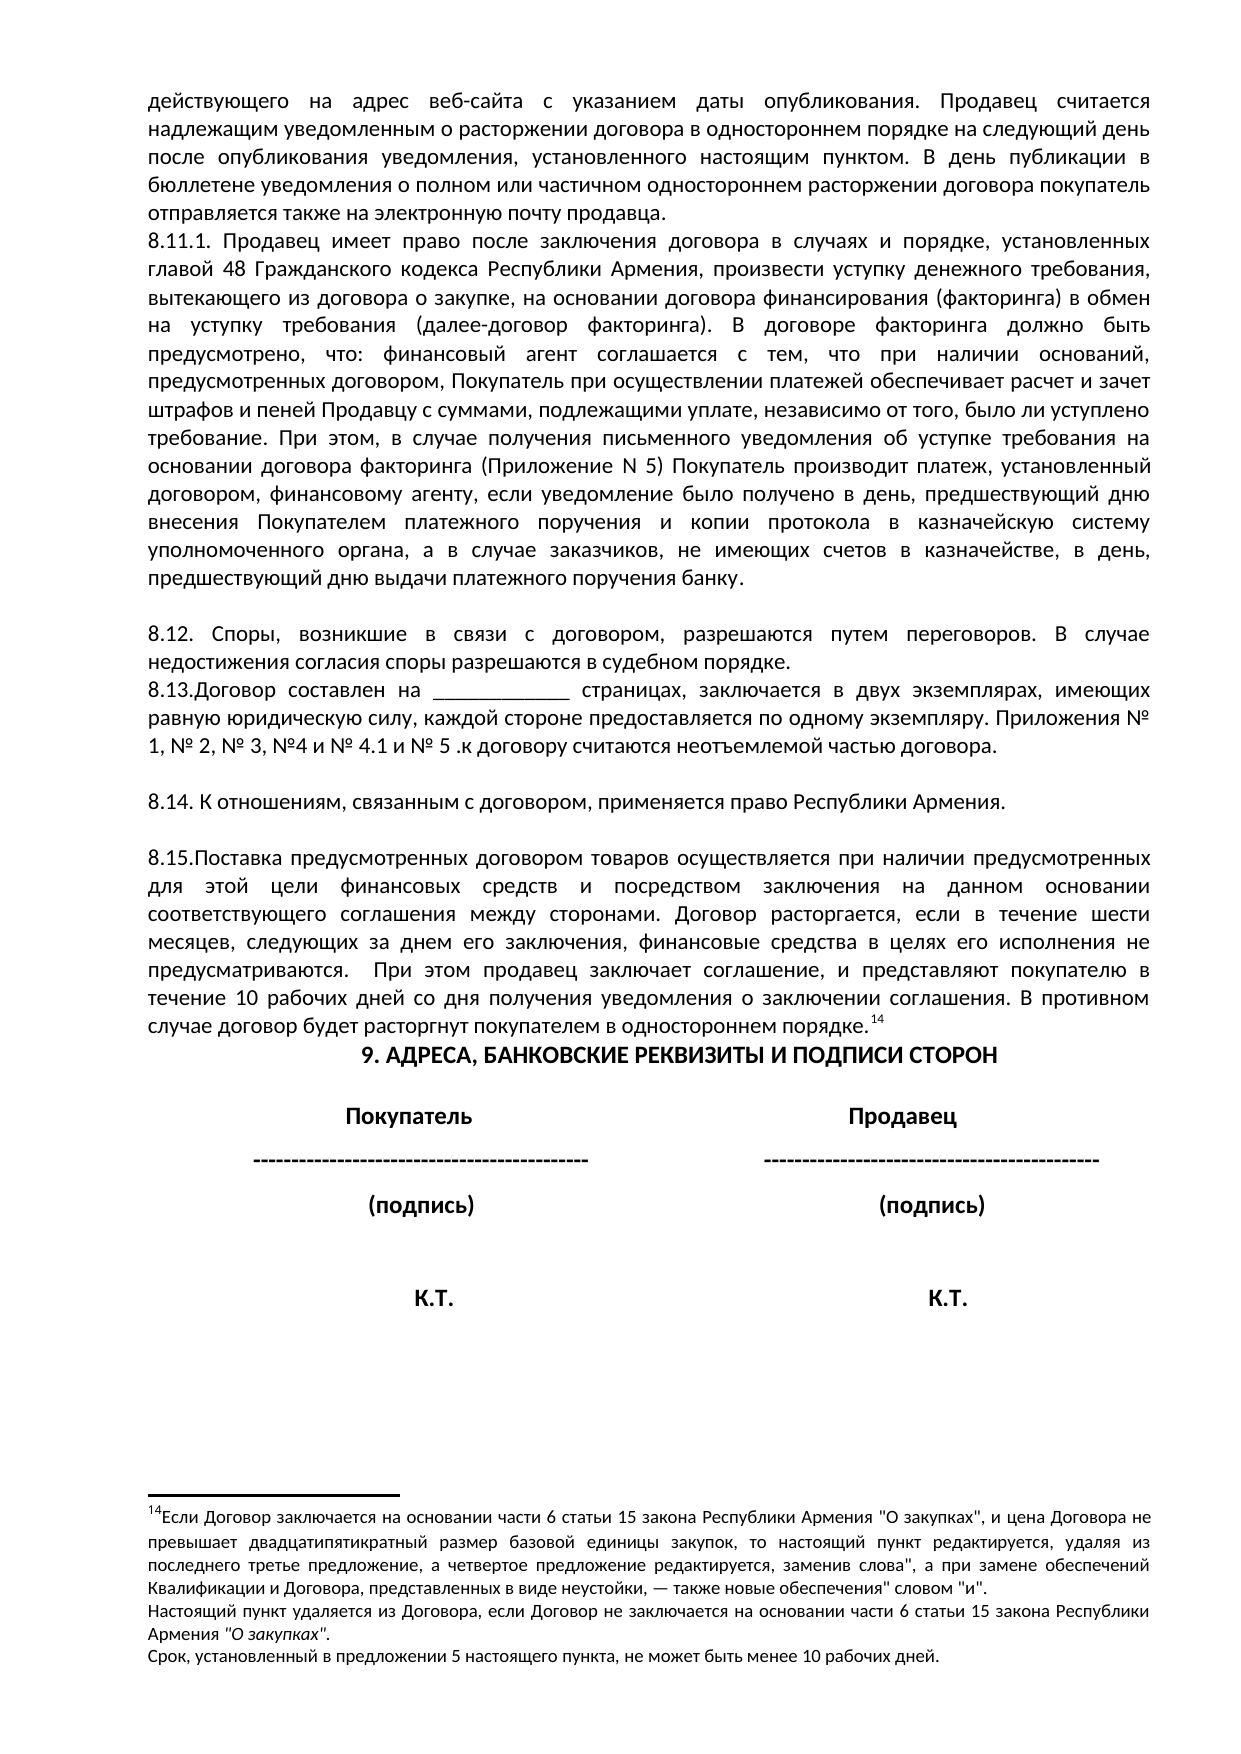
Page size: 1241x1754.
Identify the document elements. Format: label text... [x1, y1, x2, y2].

text 9. АДРЕСА, БАНКОВСКИЕ РЕКВИЗИТЫ И ПОДПИСИ СТОРОН [148, 1039, 1152, 1070]
text 8.12. Споры, возникшие в связи с договором, разрешаются путем переговоров. В случае недостижения согласия споры разрешаются в судебном порядке. [148, 619, 1152, 675]
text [148, 86, 1152, 227]
table_cell -------------------------------------------- (подпись) [136, 1144, 647, 1251]
table_header К.Т. [662, 1282, 1176, 1327]
table_cell -------------------------------------------- (подпись) [647, 1144, 1158, 1251]
text 8.13.Договор составлен на ____________ страницах, заключается в двух экземплярах, имеющих равную юридическую силу, каждой стороне предоставляется по одному экземпляру. Приложения № 1, № 2, № 3, №4 и № 4.1 и № 5 .к договору считаются неотъемлемой частью договора. [148, 675, 1152, 759]
text 8.14. К отношениям, связанным с договором, применяется право Республики Армения. [148, 787, 1152, 815]
text 8.15.Поставка предусмотренных договором товаров осуществляется при наличии предусмотренных для этой цели финансовых средств и посредством заключения на данном основании соответствующего соглашения между сторонами. Договор расторгается, если в течение шести месяцев, следующих за днем его заключения, финансовые средства в целях его исполнения не предусматриваются. При этом продавец заключает соглашение, и представляют покупателю в течение 10 рабочих дней со дня получения уведомления о заключении соглашения. В противном случае договор будет расторгнут покупателем в одностороннем порядке. [148, 843, 1152, 1039]
table_header Продавец [647, 1100, 1158, 1144]
table_header Покупатель [136, 1100, 647, 1144]
table_header К.Т. [148, 1282, 662, 1327]
text 8.11.1. Продавец имеет право после заключения договора в случаях и порядке, установленных главой 48 Гражданского кодекса Республики Армения, произвести уступку денежного требования, вытекающего из договора о закупке, на основании договора финансирования (факторинга) в обмен на уступку требования (далее-договор факторинга). В договоре факторинга должно быть предусмотрено, что: финансовый агент соглашается с тем, что при наличии оснований, предусмотренных договором, Покупатель при осуществлении платежей обеспечивает расчет и зачет штрафов и пеней Продавцу с суммами, подлежащими уплате, независимо от того, было ли уступлено требование. При этом, в случае получения письменного уведомления об уступке требования на основании договора факторинга (Приложение N 5) Покупатель производит платеж, установленный договором, финансовому агенту, если уведомление было получено в день, предшествующий дню внесения Покупателем платежного поручения и копии протокола в казначейскую систему уполномоченного органа, а в случае заказчиков, не имеющих счетов в казначействе, в день, предшествующий дню выдачи платежного поручения банку. [148, 227, 1152, 591]
